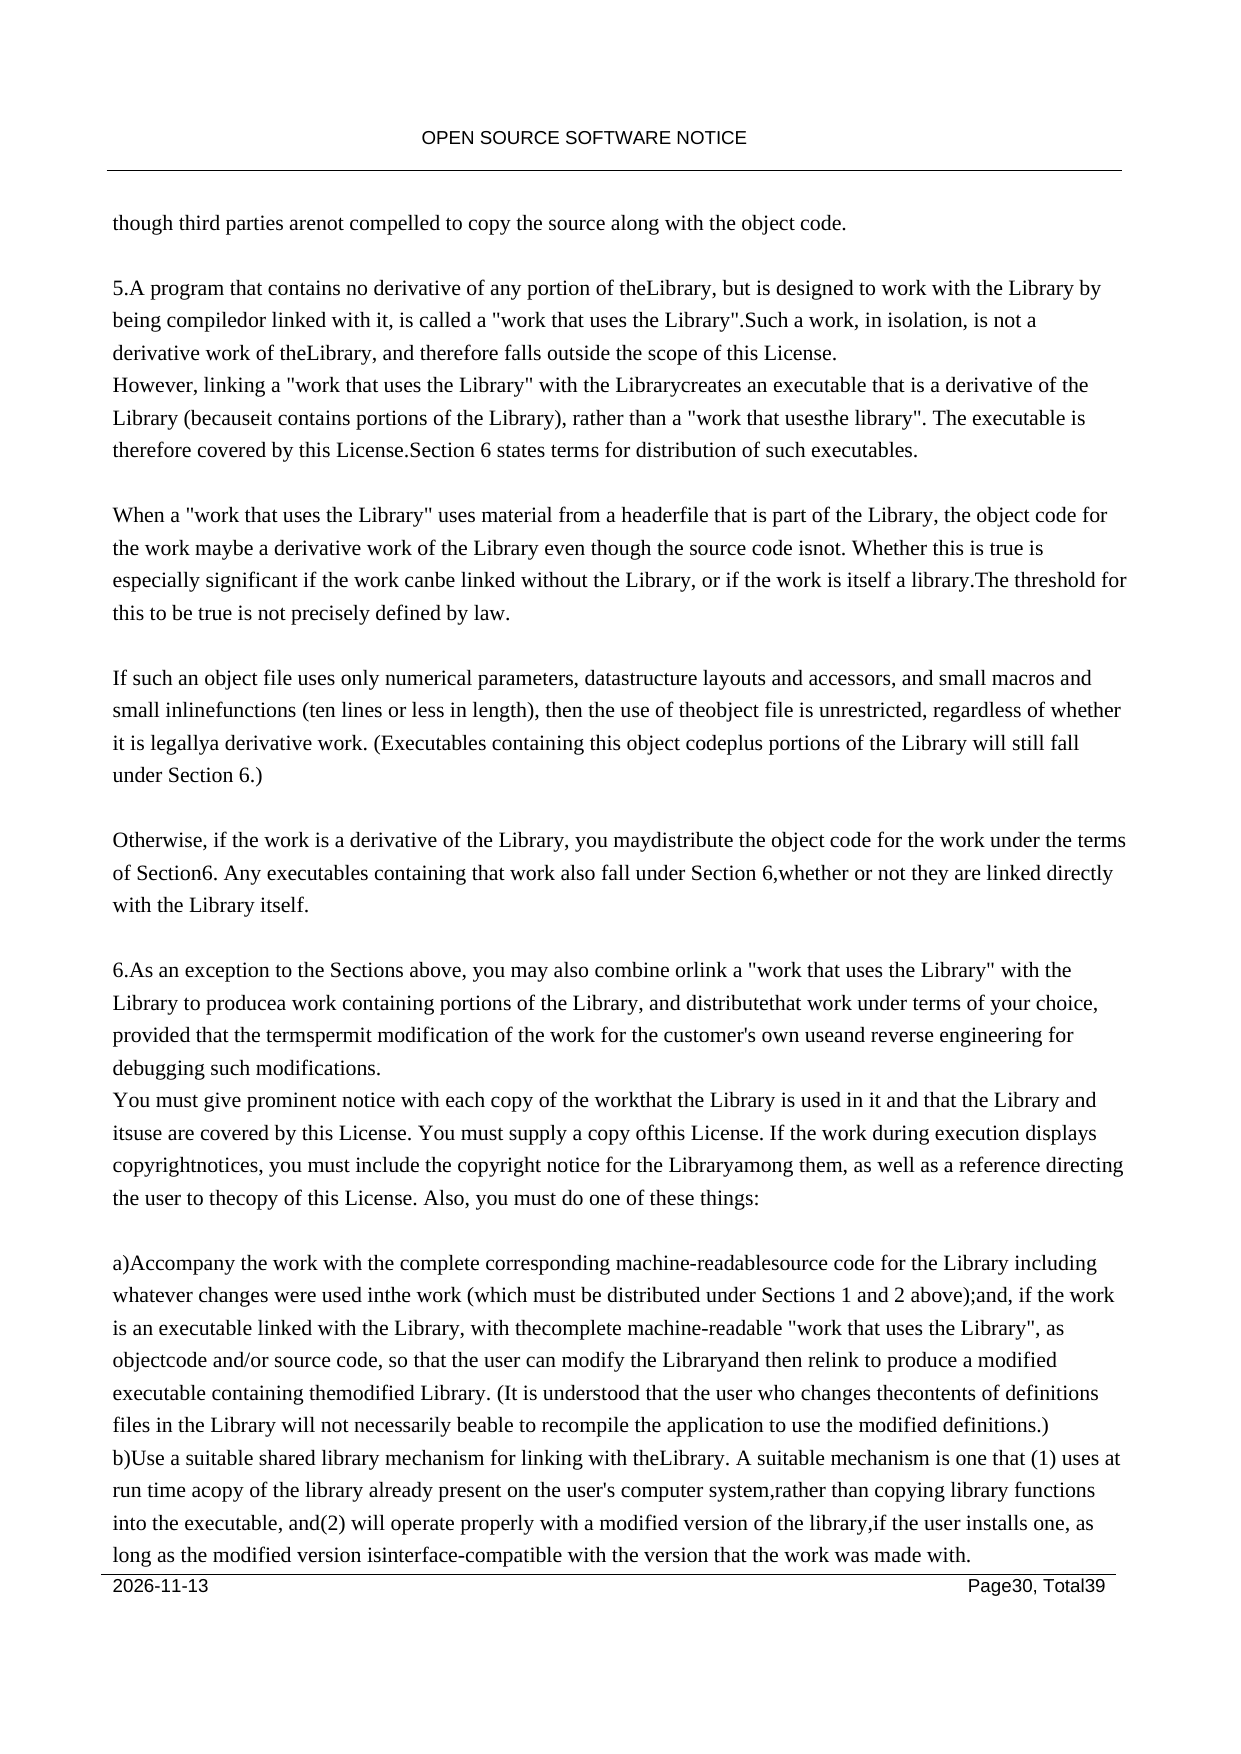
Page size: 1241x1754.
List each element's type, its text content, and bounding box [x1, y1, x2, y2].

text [112, 206, 1128, 239]
text If such an object file uses only numerical parameters, datastructure layouts and accessors, and small macros and small inlinefunctions (ten lines or less in length), then the use of theobject file is unrestricted, regardless of whether it is legallya derivative work. (Executables containing this object codeplus portions of the Library will still fall under Section 6.) [112, 661, 1128, 791]
text a)Accompany the work with the complete corresponding machine-readablesource code for the Library including whatever changes were used inthe work (which must be distributed under Sections 1 and 2 above);and, if the work is an executable linked with the Library, with thecomplete machine-readable "work that uses the Library", as objectcode and/or source code, so that the user can modify the Libraryand then relink to produce a modified executable containing themodified Library. (It is understood that the user who changes thecontents of definitions files in the Library will not necessarily beable to recompile the application to use the modified definitions.) [112, 1246, 1128, 1441]
text 6.As an exception to the Sections above, you may also combine orlink a "work that uses the Library" with the Library to producea work containing portions of the Library, and distributethat work under terms of your choice, provided that the termspermit modification of the work for the customer's own useand reverse engineering for debugging such modifications. [112, 954, 1128, 1084]
text Otherwise, if the work is a derivative of the Library, you maydistribute the object code for the work under the terms of Section6. Any executables containing that work also fall under Section 6,whether or not they are linked directly with the Library itself. [112, 824, 1128, 921]
text b)Use a suitable shared library mechanism for linking with theLibrary. A suitable mechanism is one that (1) uses at run time acopy of the library already present on the user's computer system,rather than copying library functions into the executable, and(2) will operate properly with a modified version of the library,if the user installs one, as long as the modified version isinterface-compatible with the version that the work was made with. [112, 1441, 1128, 1571]
text When a "work that uses the Library" uses material from a headerfile that is part of the Library, the object code for the work maybe a derivative work of the Library even though the source code isnot. Whether this is true is especially significant if the work canbe linked without the Library, or if the work is itself a library.The threshold for this to be true is not precisely defined by law. [112, 499, 1128, 629]
text 5.A program that contains no derivative of any portion of theLibrary, but is designed to work with the Library by being compiledor linked with it, is called a "work that uses the Library".Such a work, in isolation, is not a derivative work of theLibrary, and therefore falls outside the scope of this License. [112, 271, 1128, 369]
text You must give prominent notice with each copy of the workthat the Library is used in it and that the Library and itsuse are covered by this License. You must supply a copy ofthis License. If the work during execution displays copyrightnotices, you must include the copyright notice for the Libraryamong them, as well as a reference directing the user to thecopy of this License. Also, you must do one of these things: [112, 1084, 1128, 1214]
text However, linking a "work that uses the Library" with the Librarycreates an executable that is a derivative of the Library (becauseit contains portions of the Library), rather than a "work that usesthe library". The executable is therefore covered by this License.Section 6 states terms for distribution of such executables. [112, 369, 1128, 466]
